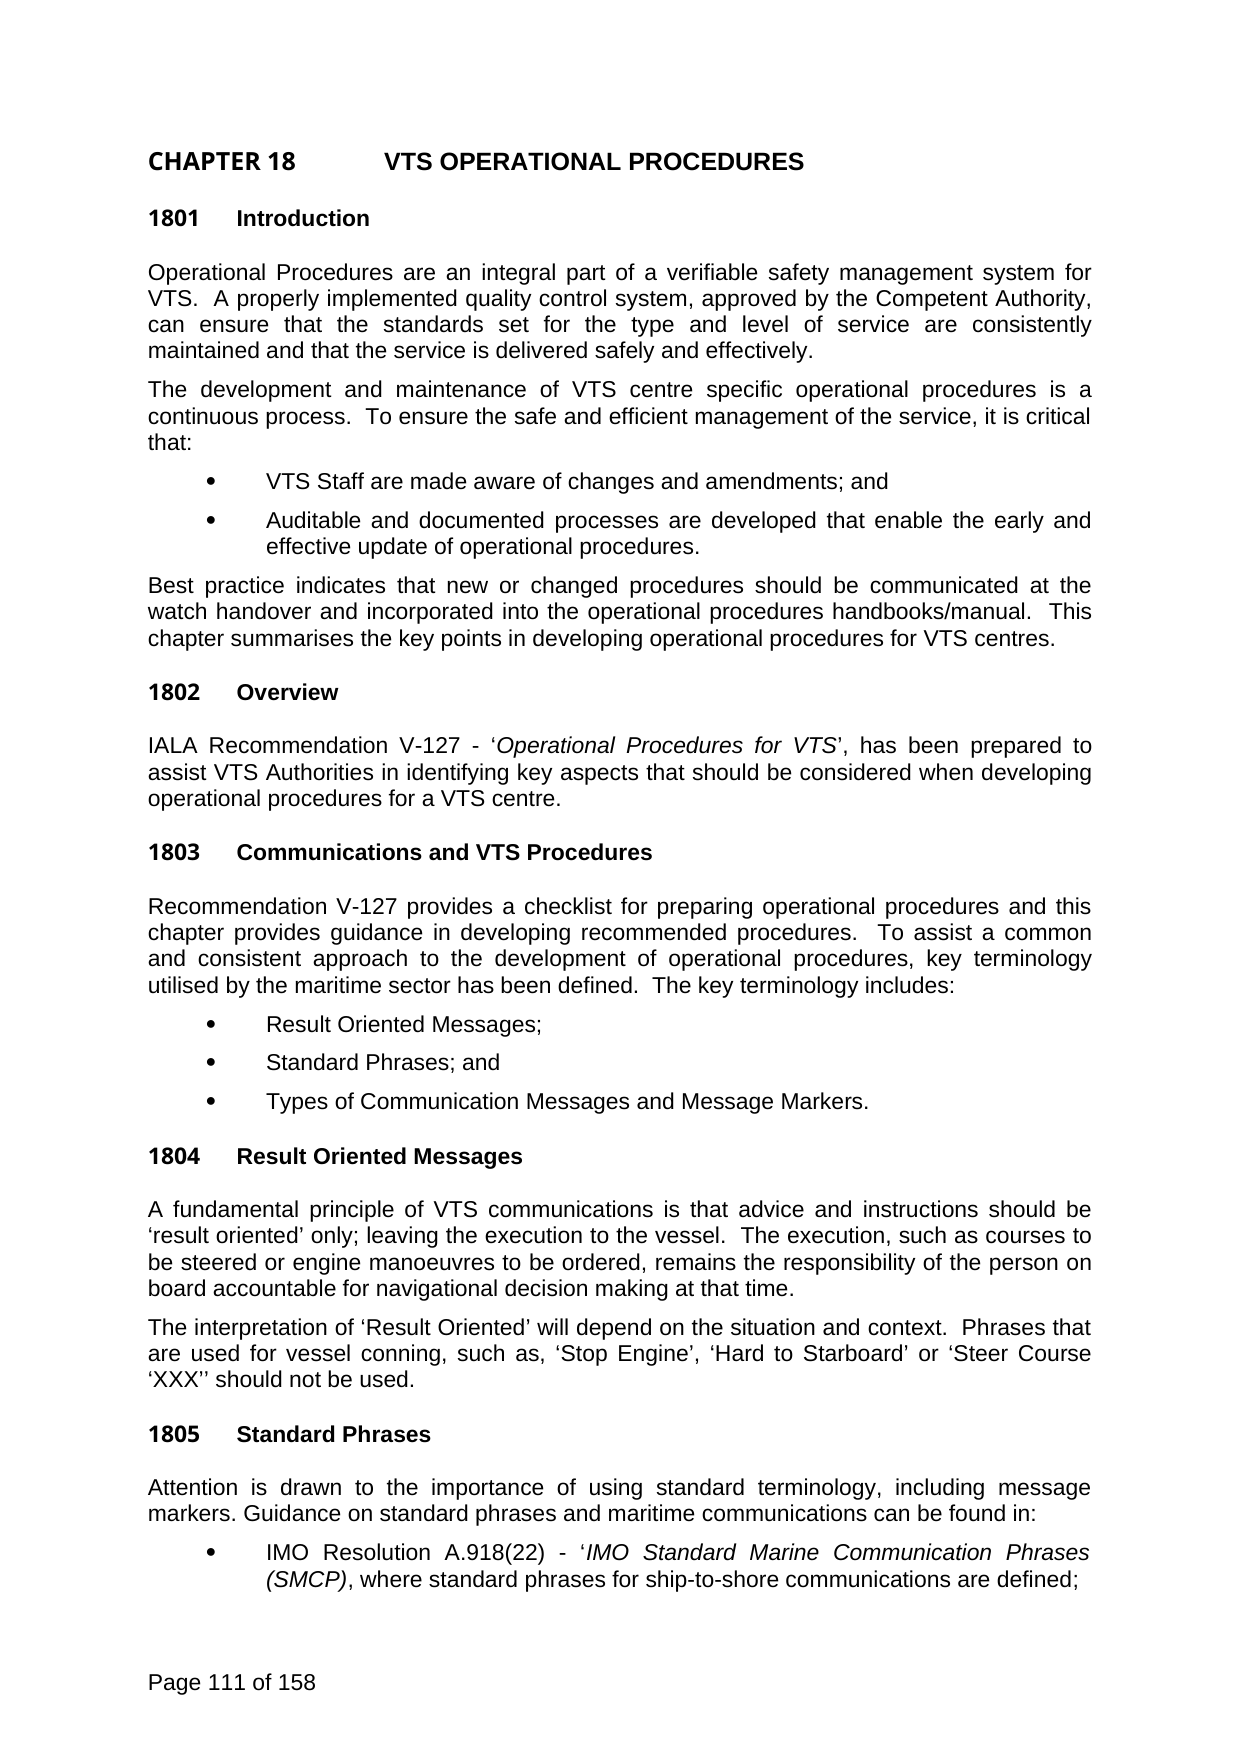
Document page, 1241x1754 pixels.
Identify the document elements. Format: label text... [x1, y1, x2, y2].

subtitle Communications and VTS Procedures [148, 836, 1092, 868]
text Auditable and documented processes are developed that enable the early and effective update of operational procedures. [207, 507, 1092, 559]
text IMO Resolution A.918(22) - ‘IMO Standard Marine Communication Phrases (SMCP), where standard phrases for ship-to-shore communications are defined; [207, 1539, 1092, 1592]
text Operational Procedures are an integral part of a verifiable safety management system for VTS. A properly implemented quality control system, approved by the Competent Authority, can ensure that the standards set for the type and level of service are consistently maintained and that the service is delivered safely and effectively. [148, 258, 1092, 364]
text Recommendation V-127 provides a checklist for preparing operational procedures and this chapter provides guidance in developing recommended procedures. To assist a common and consistent approach to the development of operational procedures, key terminology utilised by the maritime sector has been defined. The key terminology includes: [148, 893, 1092, 998]
subtitle VTS OPERATIONAL PROCEDURES [148, 143, 1092, 177]
subtitle Introduction [148, 202, 1092, 233]
text Standard Phrases; and [207, 1049, 1092, 1076]
text The interpretation of ‘Result Oriented’ will depend on the situation and context. Phrases that are used for vessel conning, such as, ‘Stop Engine’, ‘Hard to Starboard’ or ‘Steer Course ‘XXX’’ should not be used. [148, 1314, 1092, 1393]
text A fundamental principle of VTS communications is that advice and instructions should be ‘result oriented’ only; leaving the execution to the vessel. The execution, such as courses to be steered or engine manoeuvres to be ordered, remains the responsibility of the person on board accountable for navigational decision making at that time. [148, 1196, 1092, 1301]
text VTS Staff are made aware of changes and amendments; and [207, 468, 1092, 494]
subtitle Standard Phrases [148, 1418, 1092, 1449]
text Attention is drawn to the importance of using standard terminology, including message markers. Guidance on standard phrases and maritime communications can be found in: [148, 1474, 1092, 1527]
text Best practice indicates that new or changed procedures should be communicated at the watch handover and incorporated into the operational procedures handbooks/manual. This chapter summarises the key points in developing operational procedures for VTS centres. [148, 572, 1092, 651]
text Result Oriented Messages; [207, 1011, 1092, 1037]
text The development and maintenance of VTS centre specific operational procedures is a continuous process. To ensure the safe and efficient management of the service, it is critical that: [148, 376, 1092, 455]
subtitle Overview [148, 676, 1092, 707]
text IALA Recommendation V-127 - ‘Operational Procedures for VTS’, has been prepared to assist VTS Authorities in identifying key aspects that should be considered when developing operational procedures for a VTS centre. [148, 732, 1092, 811]
subtitle Result Oriented Messages [148, 1139, 1092, 1171]
text Types of Communication Messages and Message Markers. [207, 1088, 1092, 1114]
